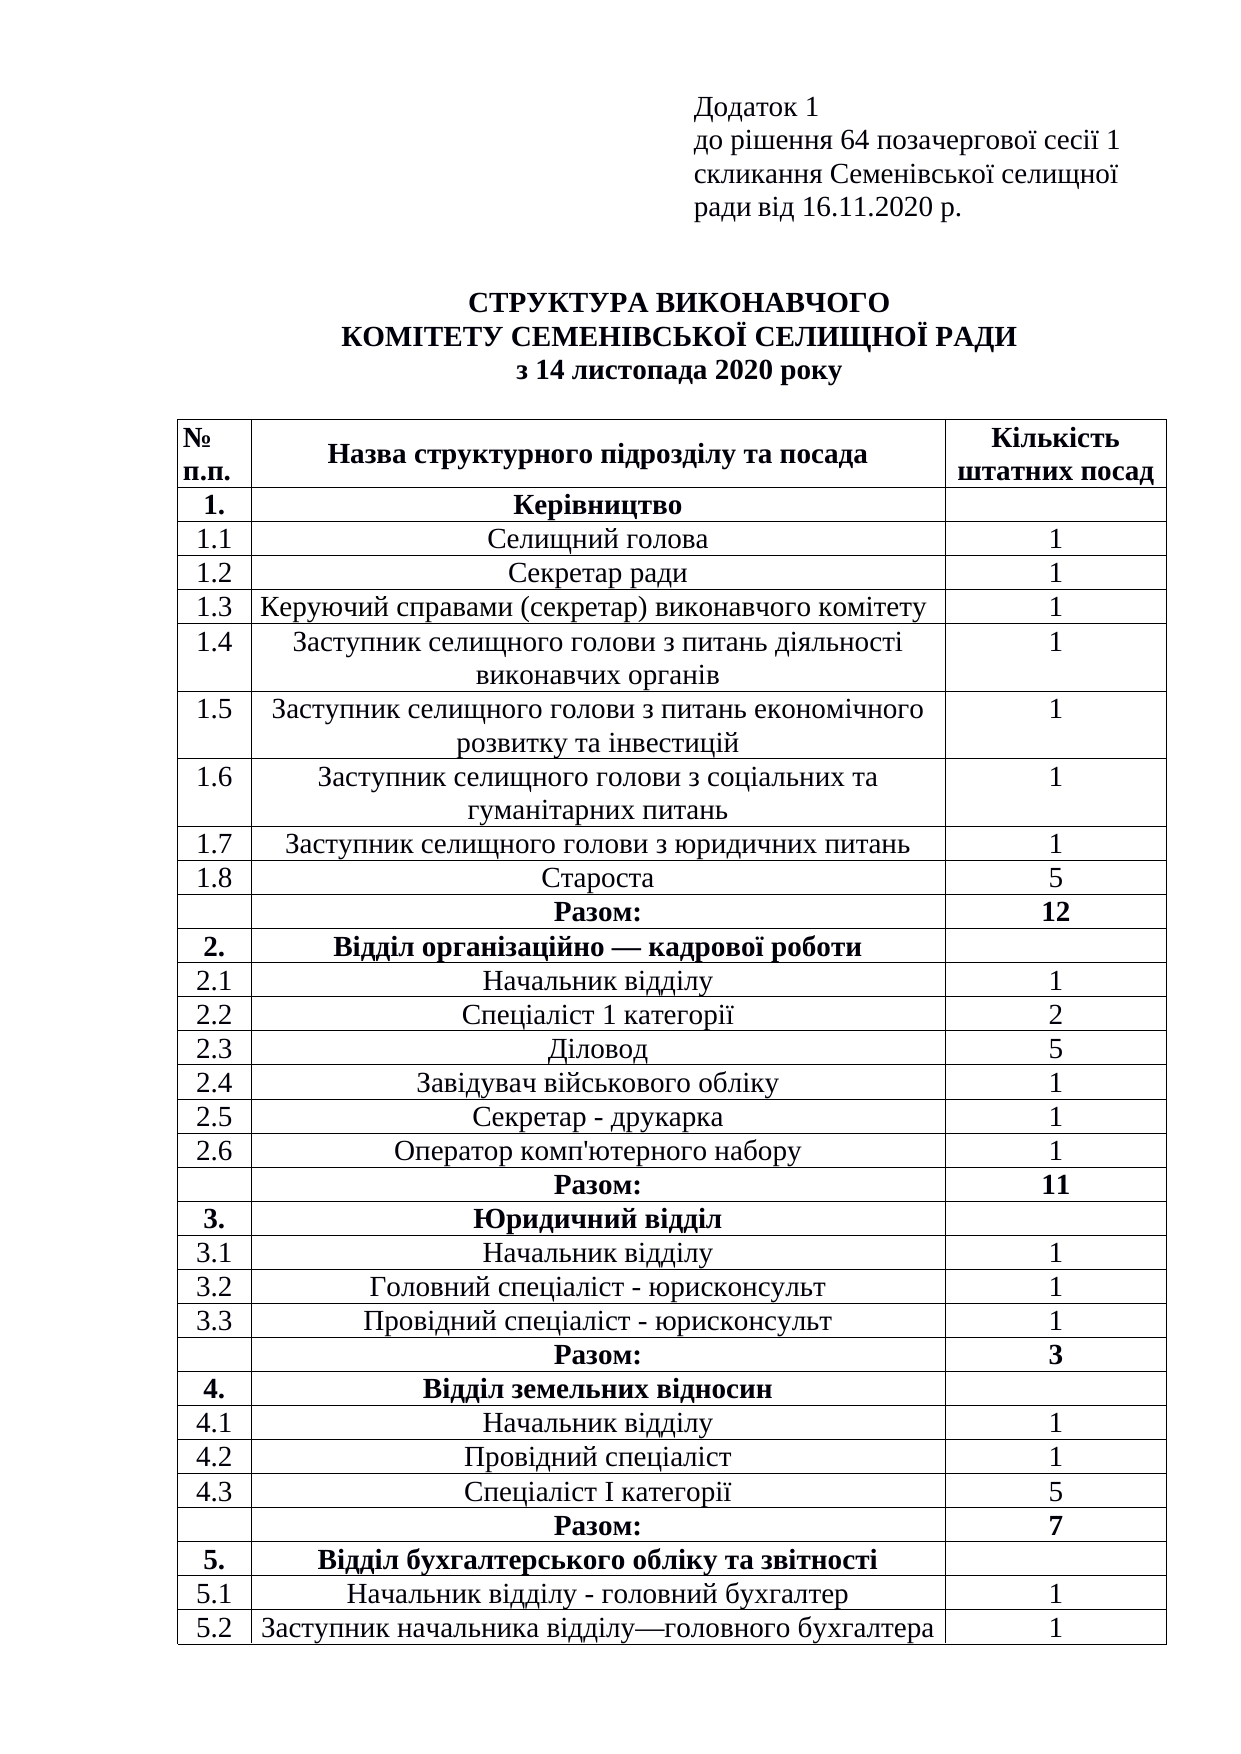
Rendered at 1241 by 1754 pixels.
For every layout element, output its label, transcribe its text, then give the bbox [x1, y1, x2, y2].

table_cell Керівництво [252, 488, 945, 521]
table_cell 7 [946, 1508, 1166, 1541]
table_cell 1.5 [178, 692, 251, 758]
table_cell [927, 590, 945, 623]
table_cell 5 [946, 1031, 1166, 1064]
table_cell Відділ організаційно — кадрової роботи [252, 929, 945, 962]
table_cell Секретар - друкарка [252, 1100, 945, 1132]
table_cell 1 [946, 1270, 1166, 1303]
table_cell Начальник відділу [252, 1236, 945, 1269]
table_cell 1 [946, 963, 1166, 996]
table_cell Заступник селищного голови з питань діяльності виконавчих органів [252, 624, 945, 691]
table_cell Староста [252, 861, 945, 894]
table_cell 1 [946, 1406, 1166, 1439]
text до рішення 64 позачергової сесії 1 скликання Семенівської селищної ради від 16.11.2020 р. [693, 122, 1181, 223]
table_cell 1 [946, 1610, 1166, 1643]
table_cell [178, 1508, 251, 1541]
table_cell 5.2 [178, 1610, 251, 1643]
table_cell [946, 488, 1166, 521]
table_cell 1.3 [178, 590, 251, 623]
table_cell Заступник селищного голови з питань економічного розвитку та інвестицій [252, 692, 945, 758]
table_cell 1.6 [178, 759, 251, 826]
table_cell 1.7 [178, 827, 251, 860]
table_cell Разом: [252, 1338, 945, 1371]
table_cell Заступник селищного голови з юридичних питань [252, 827, 945, 860]
table_cell 4.3 [178, 1474, 251, 1507]
table_cell Відділ земельних відносин [252, 1372, 945, 1405]
table_cell [946, 1202, 1166, 1235]
table_cell 1 [946, 1304, 1166, 1337]
table_cell 1 [946, 556, 1166, 589]
table_cell 11 [946, 1168, 1166, 1201]
table_cell Головний спеціаліст - юрисконсульт [252, 1270, 945, 1303]
table_cell 1 [946, 1236, 1166, 1269]
table_cell 1 [946, 1100, 1166, 1132]
table_cell 1 [946, 692, 1166, 758]
table_cell 5 [946, 861, 1166, 894]
table_cell Селищний голова [252, 522, 945, 555]
table_cell 12 [946, 895, 1166, 928]
table_cell Оператор комп'ютерного набору [252, 1134, 945, 1167]
text з 14 листопада 2020 року [177, 352, 1181, 386]
table_cell Разом: [252, 1508, 945, 1541]
table_cell 3.3 [178, 1304, 251, 1337]
table_cell 2.1 [178, 963, 251, 996]
table_cell 1 [946, 1065, 1166, 1098]
table_cell Заступник начальника відділу—головного бухгалтера [252, 1610, 945, 1643]
table_cell [946, 1372, 1166, 1405]
table_cell Юридичний відділ [252, 1202, 945, 1235]
table_cell [178, 1168, 251, 1201]
table_header Кількість штатних посад [946, 420, 1166, 487]
table_cell 1.2 [178, 556, 251, 589]
table_cell 1 [946, 1440, 1166, 1473]
table_cell Діловод [252, 1031, 945, 1064]
table_cell Разом: [252, 1168, 945, 1201]
table_cell Начальник відділу [252, 963, 945, 996]
table_cell 2.2 [178, 997, 251, 1030]
table_cell 1. [178, 488, 251, 521]
table_cell Начальник відділу [252, 1406, 945, 1439]
table_cell 4.2 [178, 1440, 251, 1473]
text СТРУКТУРА ВИКОНАВЧОГО [177, 285, 1181, 319]
table_cell 1.8 [178, 861, 251, 894]
table_cell Провідний спеціаліст [252, 1440, 945, 1473]
table_header № п.п. [178, 420, 251, 487]
table_cell 2.3 [178, 1031, 251, 1064]
text Додаток 1 [620, 89, 1181, 122]
table_cell 3. [178, 1202, 251, 1235]
table_cell 2 [946, 997, 1166, 1030]
table_cell 2.5 [178, 1100, 251, 1132]
table_cell 1 [946, 759, 1166, 826]
text КОМІТЕТУ СЕМЕНІВСЬКОЇ СЕЛИЩНОЇ РАДИ [177, 319, 1181, 352]
table_cell 1 [946, 590, 1166, 623]
table_cell Секретар ради [252, 556, 945, 589]
table_cell 1 [946, 1576, 1166, 1609]
table_cell 5.1 [178, 1576, 251, 1609]
table_cell [178, 1338, 251, 1371]
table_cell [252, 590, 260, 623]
table_cell Начальник відділу - головний бухгалтер [252, 1576, 945, 1609]
table_cell 1.4 [178, 624, 251, 691]
table_cell 1.1 [178, 522, 251, 555]
table_cell 5. [178, 1542, 251, 1575]
table_cell 4.1 [178, 1406, 251, 1439]
table_cell 2.4 [178, 1065, 251, 1098]
table_cell 2. [178, 929, 251, 962]
table_cell 4. [178, 1372, 251, 1405]
table_cell 1 [946, 1134, 1166, 1167]
table_cell Завідувач військового обліку [252, 1065, 945, 1098]
table_cell [946, 929, 1166, 962]
table_cell 1 [946, 827, 1166, 860]
table_cell 3.1 [178, 1236, 251, 1269]
table_cell 5 [946, 1474, 1166, 1507]
table_header Назва структурного підрозділу та посада [252, 420, 945, 487]
table_cell Заступник селищного голови з соціальних та гуманітарних питань [252, 759, 945, 826]
table_cell 1 [946, 624, 1166, 691]
table_cell 1 [946, 522, 1166, 555]
table_cell Разом: [252, 895, 945, 928]
table_cell Спеціаліст І категорії [252, 1474, 945, 1507]
table_cell Провідний спеціаліст - юрисконсульт [252, 1304, 945, 1337]
table_cell [946, 1542, 1166, 1575]
table_cell Відділ бухгалтерського обліку та звітності [252, 1542, 945, 1575]
table_cell Спеціаліст 1 категорії [252, 997, 945, 1030]
table_cell [178, 895, 251, 928]
table_cell 2.6 [178, 1134, 251, 1167]
table_cell 3.2 [178, 1270, 251, 1303]
table_cell 3 [946, 1338, 1166, 1371]
